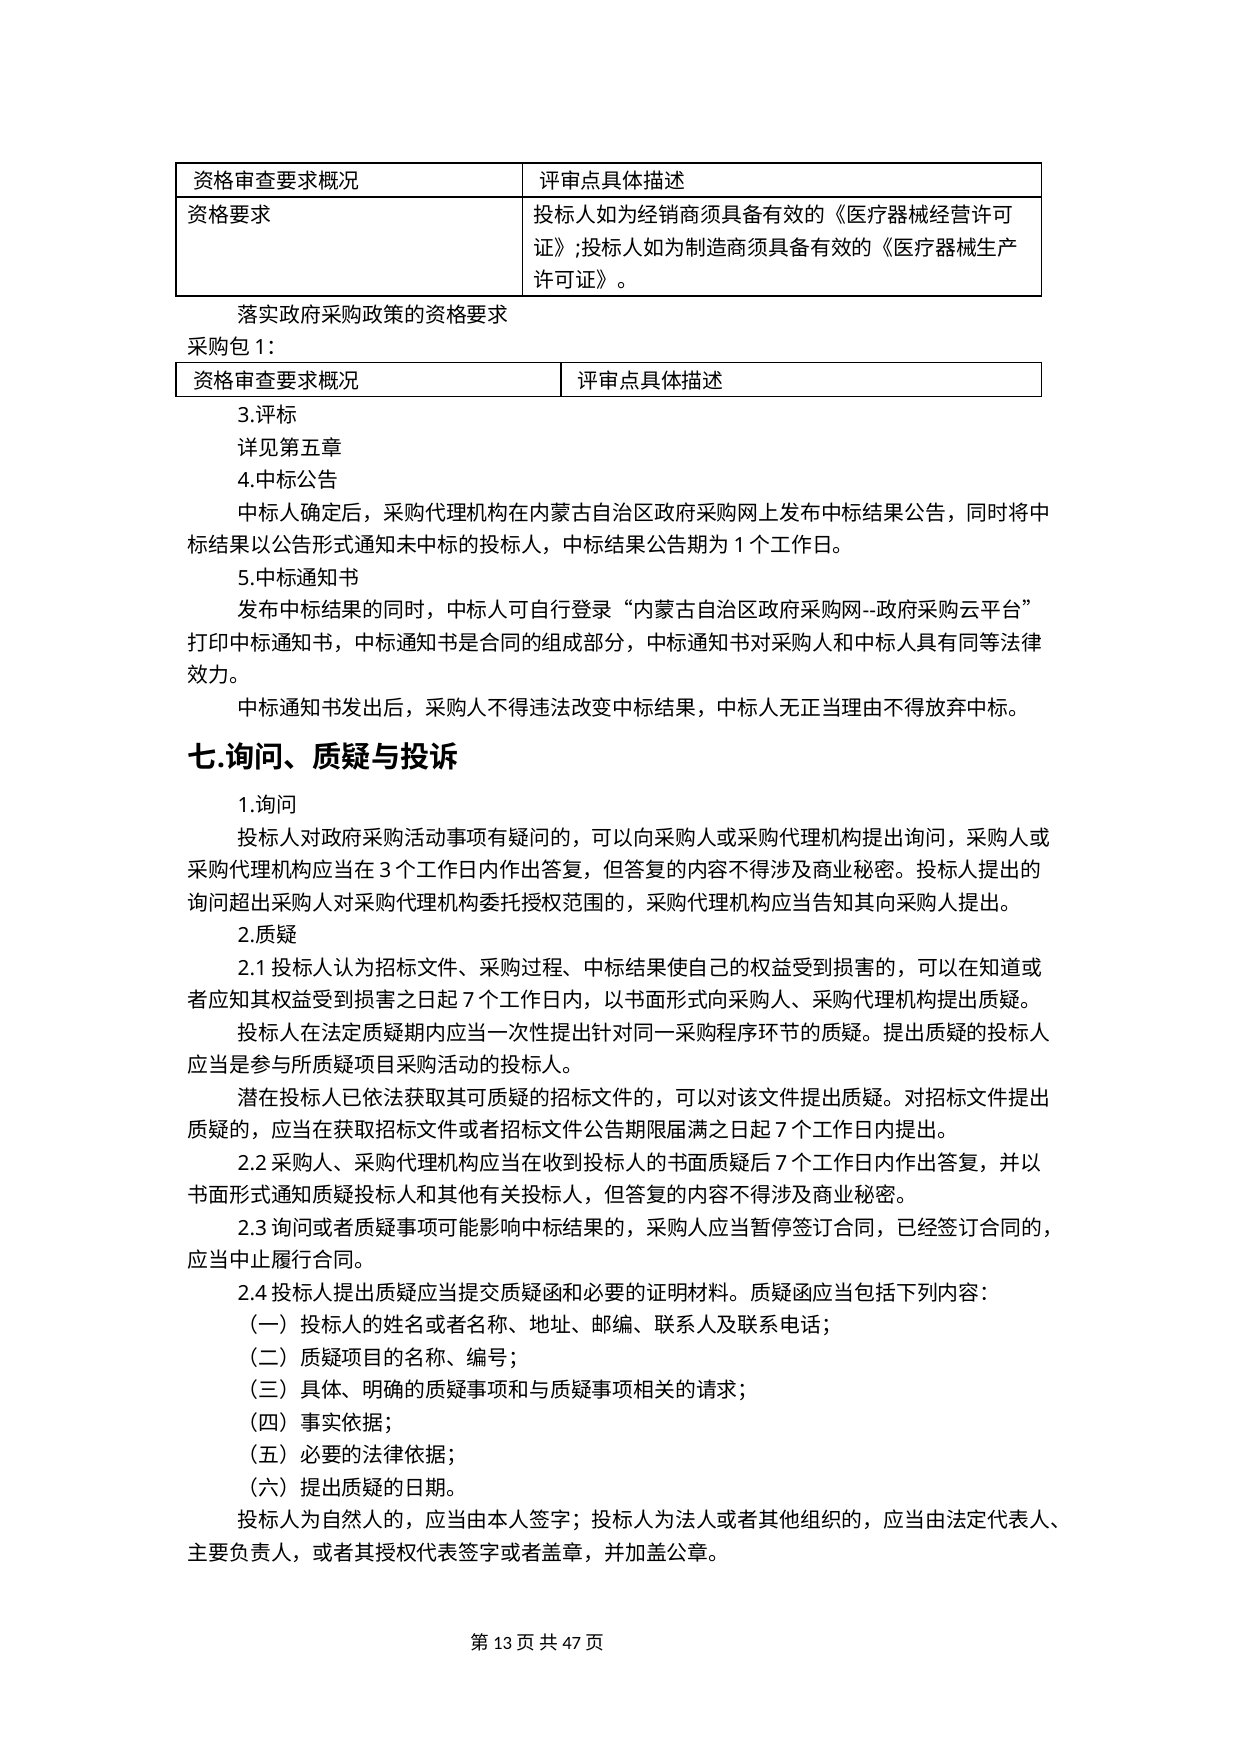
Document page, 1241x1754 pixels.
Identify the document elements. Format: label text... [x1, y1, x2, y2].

text 发布中标结果的同时，中标人可自行登录“内蒙古自治区政府采购网--政府采购云平台”打印中标通知书，中标通知书是合同的组成部分，中标通知书对采购人和中标人具有同等法律效力。 [187, 592, 1053, 690]
table_cell 投标人如为经销商须具备有效的《医疗器械经营许可证》;投标人如为制造商须具备有效的《医疗器械生产许可证》。 [523, 198, 1041, 295]
table_header 资格审查要求概况 [177, 164, 522, 196]
text 2.质疑 [187, 917, 1053, 950]
text 中标通知书发出后，采购人不得违法改变中标结果，中标人无正当理由不得放弃中标。 [187, 690, 1053, 722]
table_cell 资格要求 [177, 198, 522, 295]
text 3.评标 [187, 397, 1053, 430]
text 2.1投标人认为招标文件、采购过程、中标结果使自己的权益受到损害的，可以在知道或者应知其权益受到损害之日起7个工作日内，以书面形式向采购人、采购代理机构提出质疑。 [187, 950, 1053, 1015]
text 投标人对政府采购活动事项有疑问的，可以向采购人或采购代理机构提出询问，采购人或采购代理机构应当在3个工作日内作出答复，但答复的内容不得涉及商业秘密。投标人提出的询问超出采购人对采购代理机构委托授权范围的，采购代理机构应当告知其向采购人提出。 [187, 820, 1053, 917]
text （四）事实依据； [187, 1405, 1053, 1437]
text 七.询问、质疑与投诉 [187, 722, 1053, 787]
text （三）具体、明确的质疑事项和与质疑事项相关的请求； [187, 1372, 1053, 1405]
text 5.中标通知书 [187, 560, 1053, 592]
table_header 资格审查要求概况 [177, 363, 560, 396]
text 投标人在法定质疑期内应当一次性提出针对同一采购程序环节的质疑。提出质疑的投标人应当是参与所质疑项目采购活动的投标人。 [187, 1015, 1053, 1080]
text 采购包1： [187, 329, 1053, 362]
text 投标人为自然人的，应当由本人签字；投标人为法人或者其他组织的，应当由法定代表人、主要负责人，或者其授权代表签字或者盖章，并加盖公章。 [187, 1502, 1053, 1567]
table_header 评审点具体描述 [523, 164, 1041, 196]
text 落实政府采购政策的资格要求 [187, 297, 1053, 329]
text （六）提出质疑的日期。 [187, 1470, 1053, 1502]
text 潜在投标人已依法获取其可质疑的招标文件的，可以对该文件提出质疑。对招标文件提出质疑的，应当在获取招标文件或者招标文件公告期限届满之日起7个工作日内提出。 [187, 1080, 1053, 1145]
text （一）投标人的姓名或者名称、地址、邮编、联系人及联系电话； [187, 1307, 1053, 1340]
table_header 评审点具体描述 [562, 363, 1041, 396]
text 详见第五章 [187, 430, 1053, 462]
text 2.2采购人、采购代理机构应当在收到投标人的书面质疑后7个工作日内作出答复，并以书面形式通知质疑投标人和其他有关投标人，但答复的内容不得涉及商业秘密。 [187, 1145, 1053, 1210]
text 中标人确定后，采购代理机构在内蒙古自治区政府采购网上发布中标结果公告，同时将中标结果以公告形式通知未中标的投标人，中标结果公告期为1个工作日。 [187, 495, 1053, 560]
text （五）必要的法律依据； [187, 1437, 1053, 1470]
text 2.4投标人提出质疑应当提交质疑函和必要的证明材料。质疑函应当包括下列内容： [187, 1275, 1053, 1307]
text 4.中标公告 [187, 462, 1053, 495]
text （二）质疑项目的名称、编号； [187, 1340, 1053, 1372]
text 1.询问 [187, 787, 1053, 820]
text 2.3询问或者质疑事项可能影响中标结果的，采购人应当暂停签订合同，已经签订合同的，应当中止履行合同。 [187, 1210, 1053, 1275]
